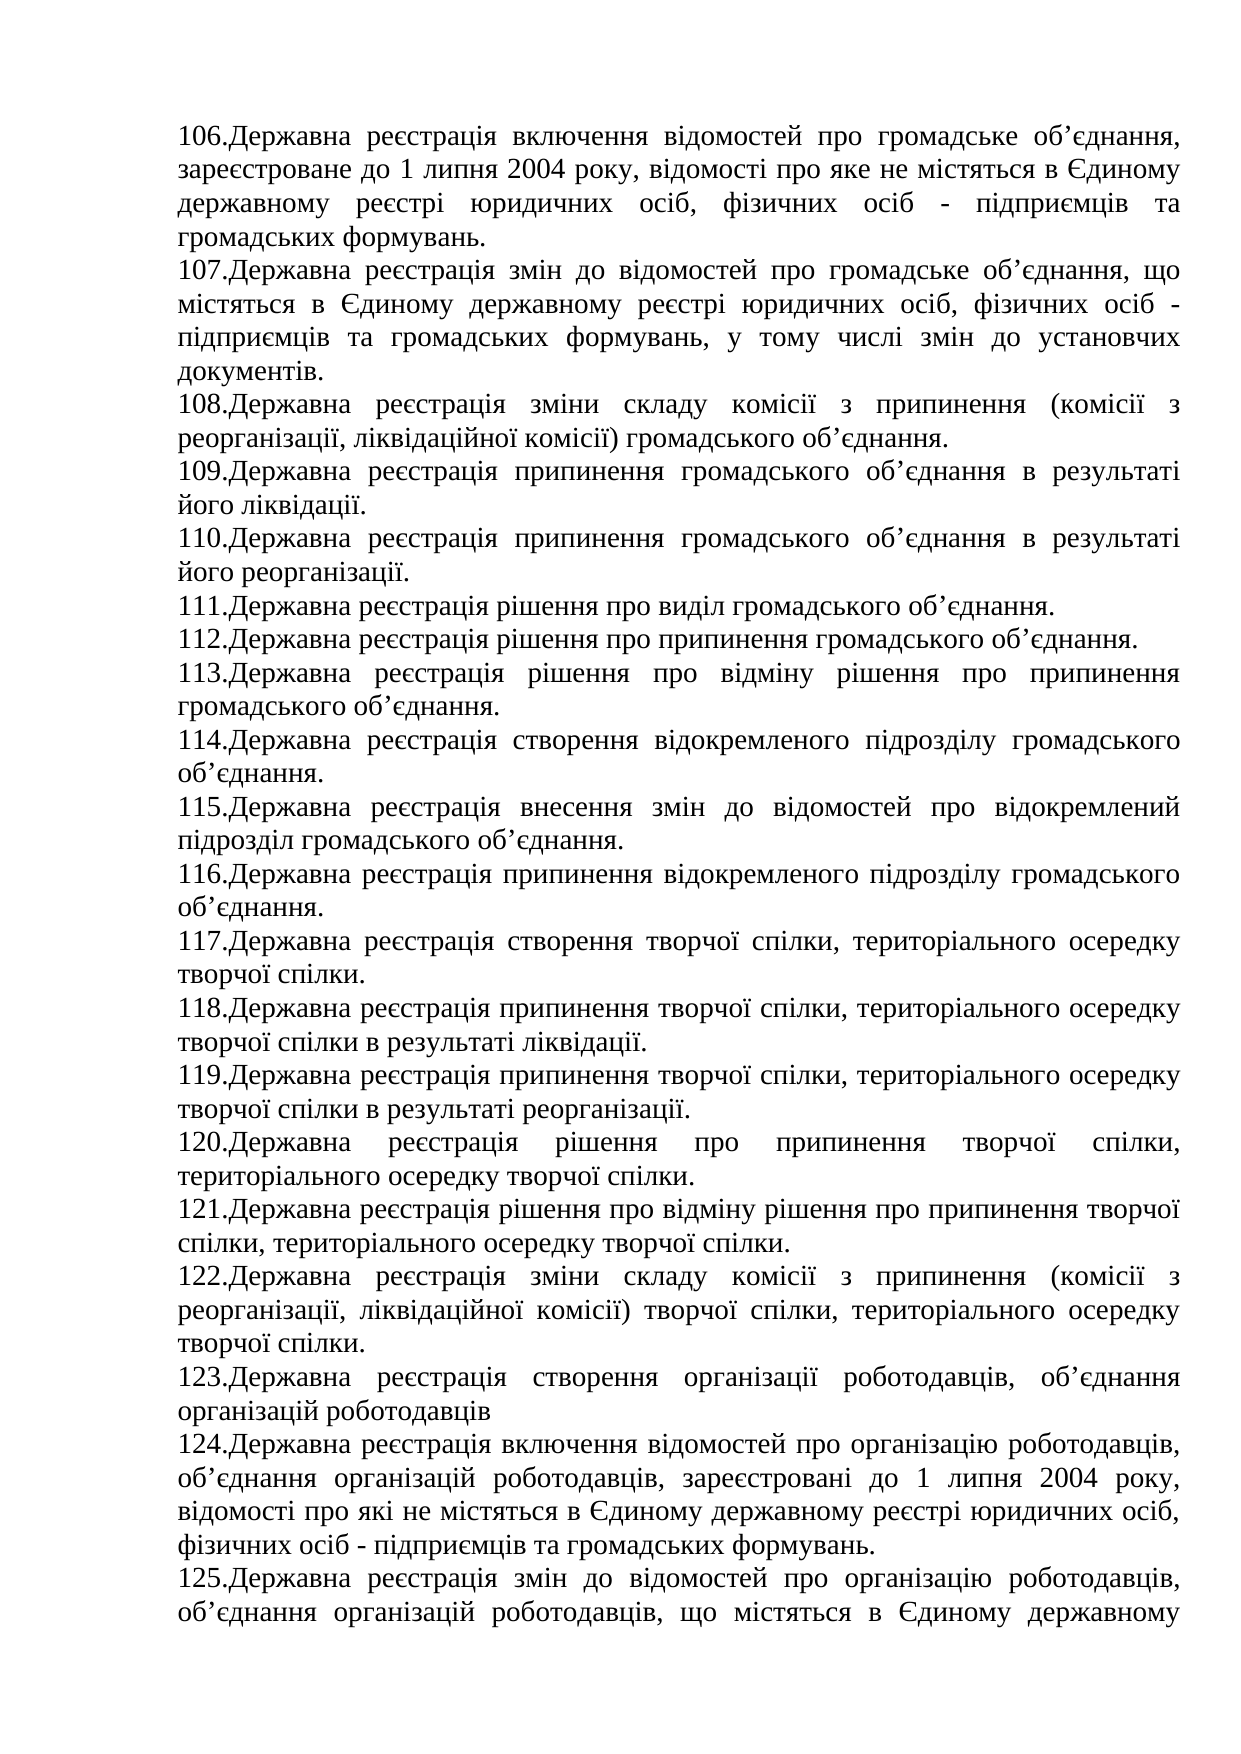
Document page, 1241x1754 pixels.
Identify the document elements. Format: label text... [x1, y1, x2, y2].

text 109.Державна реєстрація припинення громадського об’єднання в результаті його ліквідації. [177, 453, 1181, 521]
text 122.Державна реєстрація зміни складу комісії з припинення (комісії з реорганізації, ліквідаційної комісії) творчої спілки, територіального осередку творчої спілки. [177, 1258, 1181, 1359]
text 119.Державна реєстрація припинення творчої спілки, територіального осередку творчої спілки в результаті реорганізації. [177, 1057, 1181, 1124]
text 118.Державна реєстрація припинення творчої спілки, територіального осередку творчої спілки в результаті ліквідації. [177, 990, 1181, 1057]
text 121.Державна реєстрація рішення про відміну рішення про припинення творчої спілки, територіального осередку творчої спілки. [177, 1191, 1181, 1258]
text 117.Державна реєстрація створення творчої спілки, територіального осередку творчої спілки. [177, 923, 1181, 990]
text 110.Державна реєстрація припинення громадського об’єднання в результаті його реорганізації. [177, 521, 1181, 588]
text 115.Державна реєстрація внесення змін до відомостей про відокремлений підрозділ громадського об’єднання. [177, 789, 1181, 856]
text 107.Державна реєстрація змін до відомостей про громадське об’єднання, що містяться в Єдиному державному реєстрі юридичних осіб, фізичних осіб - підприємців та громадських формувань, у тому числі змін до установчих документів. [177, 252, 1181, 386]
text 123.Державна реєстрація створення організації роботодавців, об’єднання організацій роботодавців [177, 1359, 1181, 1426]
text 116.Державна реєстрація припинення відокремленого підрозділу громадського об’єднання. [177, 856, 1181, 923]
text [177, 1560, 1181, 1627]
text 124.Державна реєстрація включення відомостей про організацію роботодавців, об’єднання організацій роботодавців, зареєстровані до 1 липня 2004 року, відомості про які не містяться в Єдиному державному реєстрі юридичних осіб, фізичних осіб - підприємців та громадських формувань. [177, 1426, 1181, 1560]
text 106.Державна реєстрація включення відомостей про громадське об’єднання, зареєстроване до 1 липня 2004 року, відомості про яке не містяться в Єдиному державному реєстрі юридичних осіб, фізичних осіб - підприємців та громадських формувань. [177, 118, 1181, 252]
text 108.Державна реєстрація зміни складу комісії з припинення (комісії з реорганізації, ліквідаційної комісії) громадського об’єднання. [177, 386, 1181, 453]
text 112.Державна реєстрація рішення про припинення громадського об’єднання. [177, 621, 1181, 655]
text 111.Державна реєстрація рішення про виділ громадського об’єднання. [177, 588, 1181, 621]
text 120.Державна реєстрація рішення про припинення творчої спілки, територіального осередку творчої спілки. [177, 1124, 1181, 1191]
text 114.Державна реєстрація створення відокремленого підрозділу громадського об’єднання. [177, 722, 1181, 789]
text 113.Державна реєстрація рішення про відміну рішення про припинення громадського об’єднання. [177, 655, 1181, 722]
